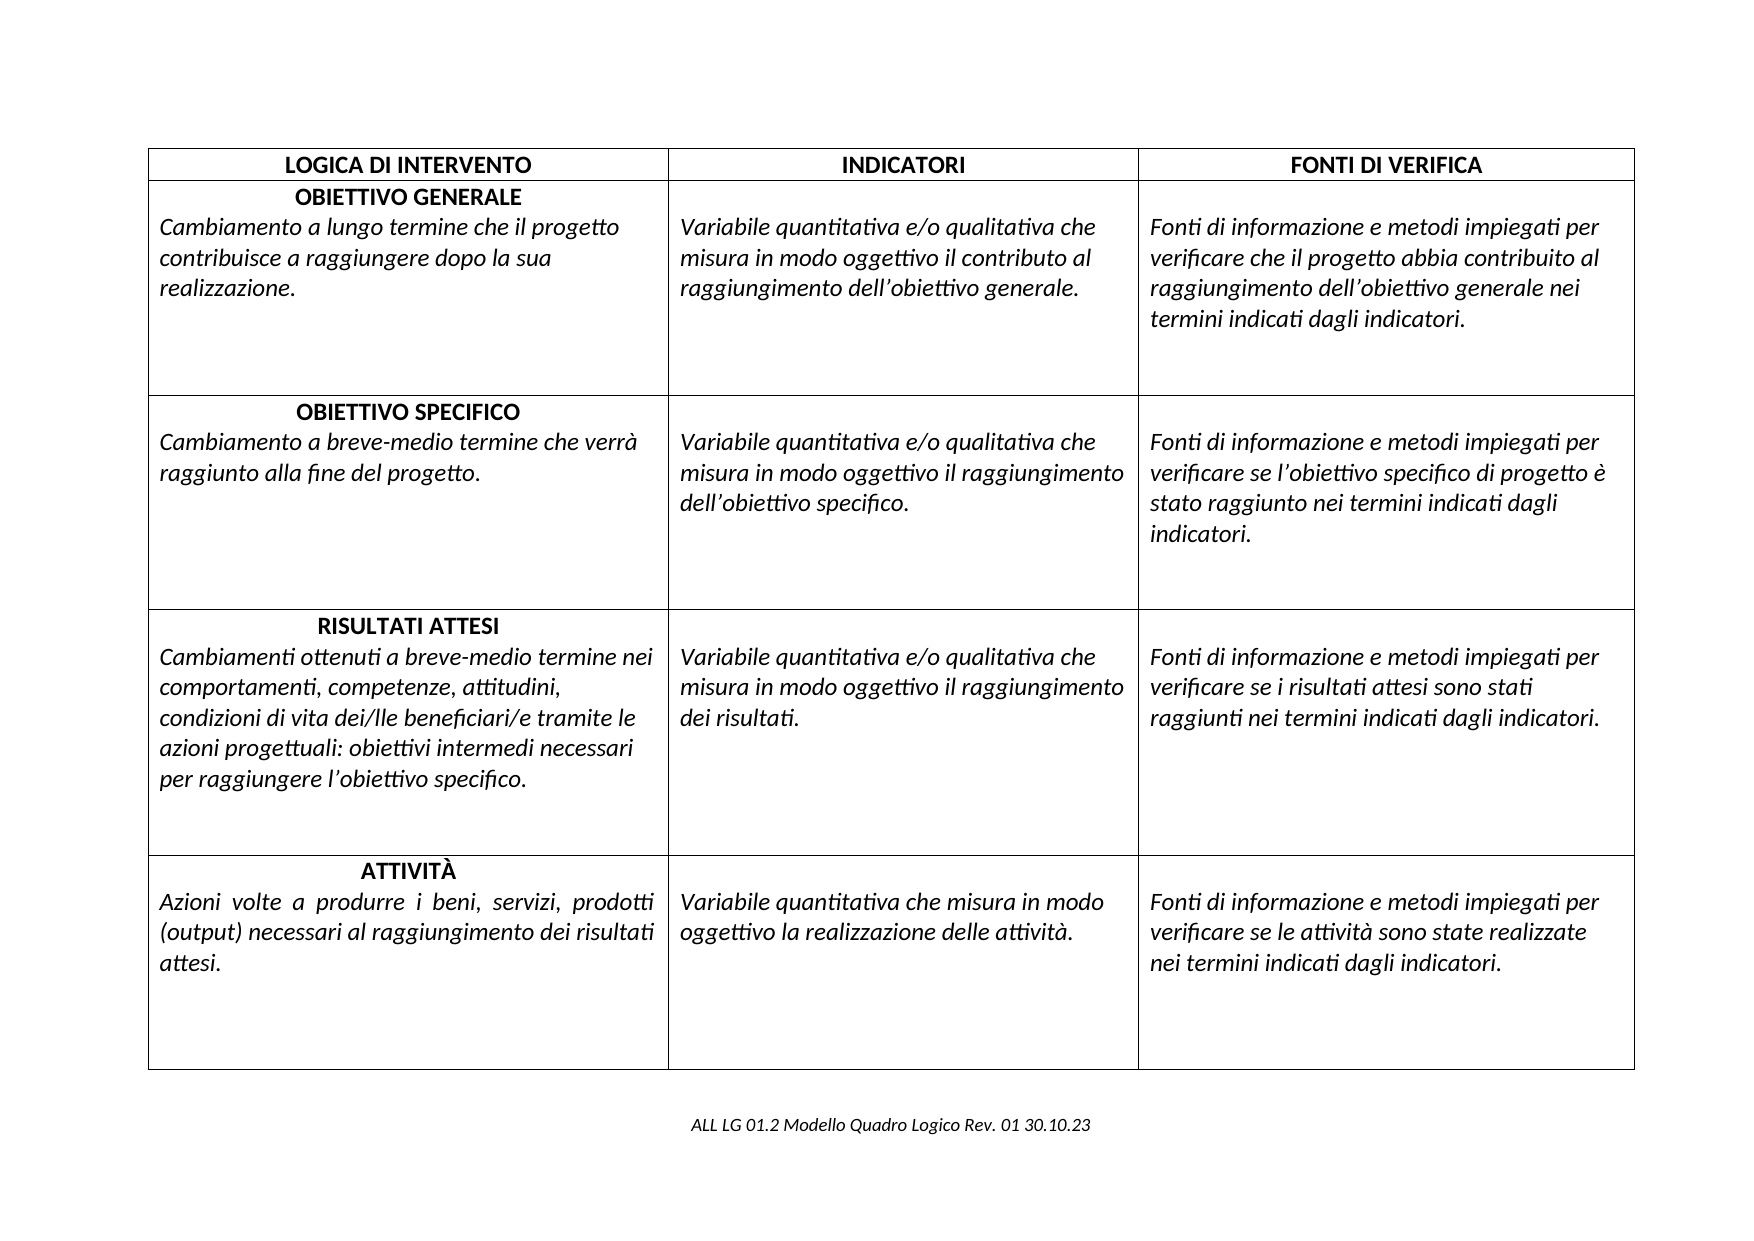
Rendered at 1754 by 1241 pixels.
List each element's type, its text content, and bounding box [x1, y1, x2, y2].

table_cell Variabile quantitativa e/o qualitativa che misura in modo oggettivo il raggiungimento dei risultati. [669, 610, 1138, 854]
table_cell Fonti di informazione e metodi impiegati per verificare se le attività sono state realizzate nei termini indicati dagli indicatori. [1139, 856, 1634, 1069]
table_cell OBIETTIVO SPECIFICO Cambiamento a breve-medio termine che verrà raggiunto alla fine del progetto. [149, 396, 668, 609]
table_cell ATTIVITÀ Azioni volte a produrre i beni, servizi, prodotti (output) necessari al raggiungimento dei risultati attesi. [149, 856, 668, 1069]
table_header FONTI DI VERIFICA [1139, 149, 1634, 180]
table_cell RISULTATI ATTESI Cambiamenti ottenuti a breve-medio termine nei comportamenti, competenze, attitudini, condizioni di vita dei/lle beneficiari/e tramite le azioni progettuali: obiettivi intermedi necessari per raggiungere l’obiettivo specifico. [149, 610, 668, 854]
table_cell Variabile quantitativa e/o qualitativa che misura in modo oggettivo il contributo al raggiungimento dell’obiettivo generale. [669, 181, 1138, 394]
table_header INDICATORI [669, 149, 1138, 180]
table_cell Variabile quantitativa e/o qualitativa che misura in modo oggettivo il raggiungimento dell’obiettivo specifico. [669, 396, 1138, 609]
table_header LOGICA DI INTERVENTO [149, 149, 668, 180]
table_cell Fonti di informazione e metodi impiegati per verificare se i risultati attesi sono stati raggiunti nei termini indicati dagli indicatori. [1139, 610, 1634, 854]
table_cell Fonti di informazione e metodi impiegati per verificare se l’obiettivo specifico di progetto è stato raggiunto nei termini indicati dagli indicatori. [1139, 396, 1634, 609]
table_cell Fonti di informazione e metodi impiegati per verificare che il progetto abbia contribuito al raggiungimento dell’obiettivo generale nei termini indicati dagli indicatori. [1139, 181, 1634, 394]
table_cell Variabile quantitativa che misura in modo oggettivo la realizzazione delle attività. [669, 856, 1138, 1069]
table_cell OBIETTIVO GENERALE Cambiamento a lungo termine che il progetto contribuisce a raggiungere dopo la sua realizzazione. [149, 181, 668, 394]
